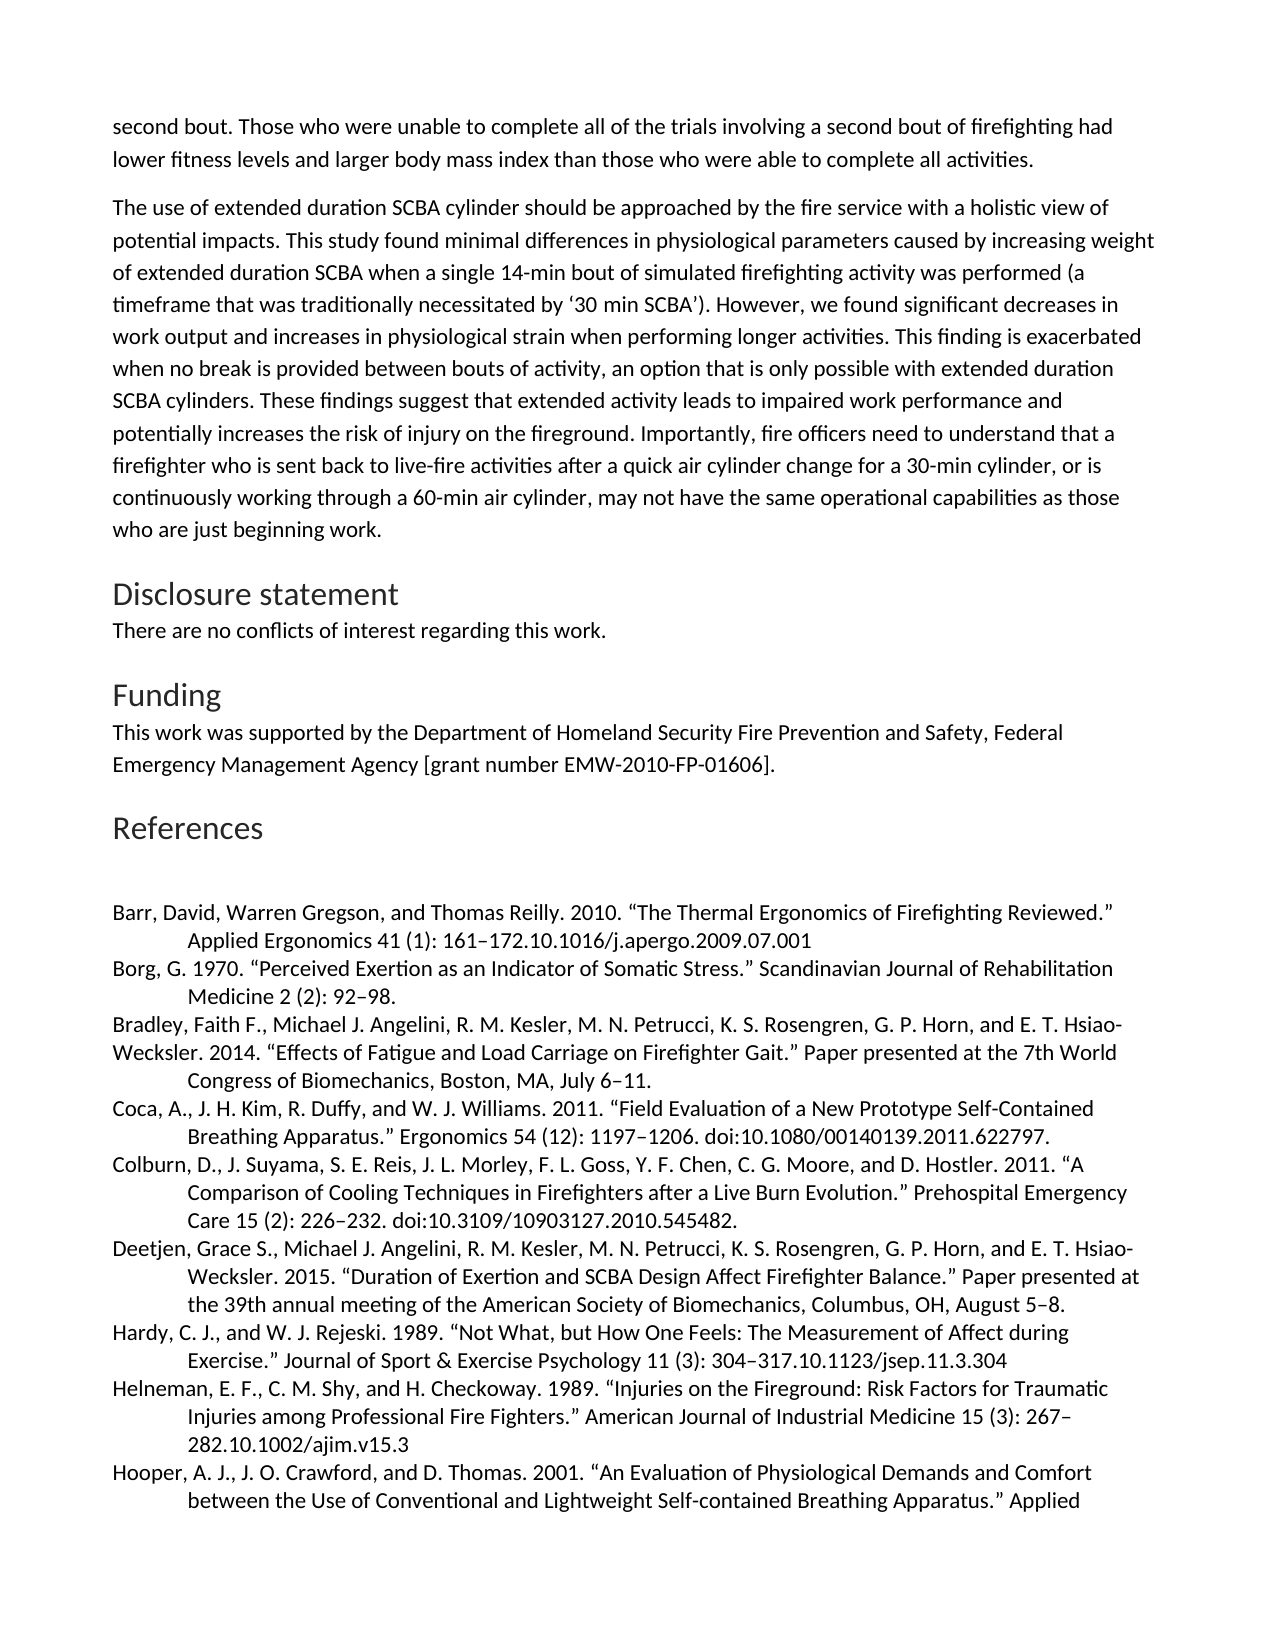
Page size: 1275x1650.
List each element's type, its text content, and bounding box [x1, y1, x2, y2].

text Borg, G. 1970. “Perceived Exertion as an Indicator of Somatic Stress.” Scandinavian Journal of Rehabilitation [112, 954, 1162, 982]
text Breathing Apparatus.” Ergonomics 54 (12): 1197–1206. doi:10.1080/00140139.2011.622797. [112, 1122, 1162, 1150]
text The use of extended duration SCBA cylinder should be approached by the fire service with a holistic view of potential impacts. This study found minimal differences in physiological parameters caused by increasing weight of extended duration SCBA when a single 14-min bout of simulated firefighting activity was performed (a timeframe that was traditionally necessitated by ‘30 min SCBA’). However, we found significant decreases in work output and increases in physiological strain when performing longer activities. This finding is exacerbated when no break is provided between bouts of activity, an option that is only possible with extended duration SCBA cylinders. These findings suggest that extended activity leads to impaired work performance and potentially increases the risk of injury on the fireground. Importantly, fire officers need to understand that a firefighter who is sent back to live-fire activities after a quick air cylinder change for a 30-min cylinder, or is continuously working through a 60-min air cylinder, may not have the same operational capabilities as those who are just beginning work. [112, 193, 1162, 543]
subtitle Funding [112, 674, 1162, 714]
text There are no conflicts of interest regarding this work. [112, 617, 1162, 644]
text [112, 112, 1162, 173]
text Hardy, C. J., and W. J. Rejeski. 1989. “Not What, but How One Feels: The Measurement of Affect during [112, 1318, 1162, 1346]
text 282.10.1002/ajim.v15.3 [187, 1430, 1162, 1458]
text Bradley, Faith F., Michael J. Angelini, R. M. Kesler, M. N. Petrucci, K. S. Rosengren, G. P. Horn, and E. T. Hsiao- [112, 1010, 1162, 1038]
text Applied Ergonomics 41 (1): 161–172.10.1016/j.apergo.2009.07.001 [112, 926, 1162, 954]
text Medicine 2 (2): 92–98. [112, 982, 1162, 1010]
text Hooper, A. J., J. O. Crawford, and D. Thomas. 2001. “An Evaluation of Physiological Demands and Comfort [112, 1458, 1162, 1486]
text Wecksler. 2015. “Duration of Exertion and SCBA Design Affect Firefighter Balance.” Paper presented at [187, 1262, 1162, 1290]
text Helneman, E. F., C. M. Shy, and H. Checkoway. 1989. “Injuries on the Fireground: Risk Factors for Traumatic [112, 1374, 1162, 1402]
subtitle Disclosure statement [112, 573, 1162, 613]
text Injuries among Professional Fire Fighters.” American Journal of Industrial Medicine 15 (3): 267– [187, 1402, 1162, 1430]
text Barr, David, Warren Gregson, and Thomas Reilly. 2010. “The Thermal Ergonomics of Firefighting Reviewed.” [112, 898, 1162, 926]
text Colburn, D., J. Suyama, S. E. Reis, J. L. Morley, F. L. Goss, Y. F. Chen, C. G. Moore, and D. Hostler. 2011. “A [112, 1150, 1162, 1178]
text This work was supported by the Department of Homeland Security Fire Prevention and Safety, Federal Emergency Management Agency [grant number EMW-2010-FP-01606]. [112, 718, 1162, 778]
text the 39th annual meeting of the American Society of Biomechanics, Columbus, OH, August 5–8. [187, 1290, 1162, 1318]
text Wecksler. 2014. “Effects of Fatigue and Load Carriage on Firefighter Gait.” Paper presented at the 7th World [112, 1038, 1162, 1066]
text Coca, A., J. H. Kim, R. Duffy, and W. J. Williams. 2011. “Field Evaluation of a New Prototype Self-Contained [112, 1094, 1162, 1122]
text Exercise.” Journal of Sport & Exercise Psychology 11 (3): 304–317.10.1123/jsep.11.3.304 [112, 1346, 1162, 1374]
text between the Use of Conventional and Lightweight Self-contained Breathing Apparatus.” Applied [112, 1486, 1162, 1514]
text Congress of Biomechanics, Boston, MA, July 6–11. [112, 1066, 1162, 1094]
text Care 15 (2): 226–232. doi:10.3109/10903127.2010.545482. [187, 1206, 1162, 1234]
subtitle References [112, 807, 1162, 848]
text Deetjen, Grace S., Michael J. Angelini, R. M. Kesler, M. N. Petrucci, K. S. Rosengren, G. P. Horn, and E. T. Hsiao- [112, 1234, 1162, 1262]
text Comparison of Cooling Techniques in Firefighters after a Live Burn Evolution.” Prehospital Emergency [187, 1178, 1162, 1206]
